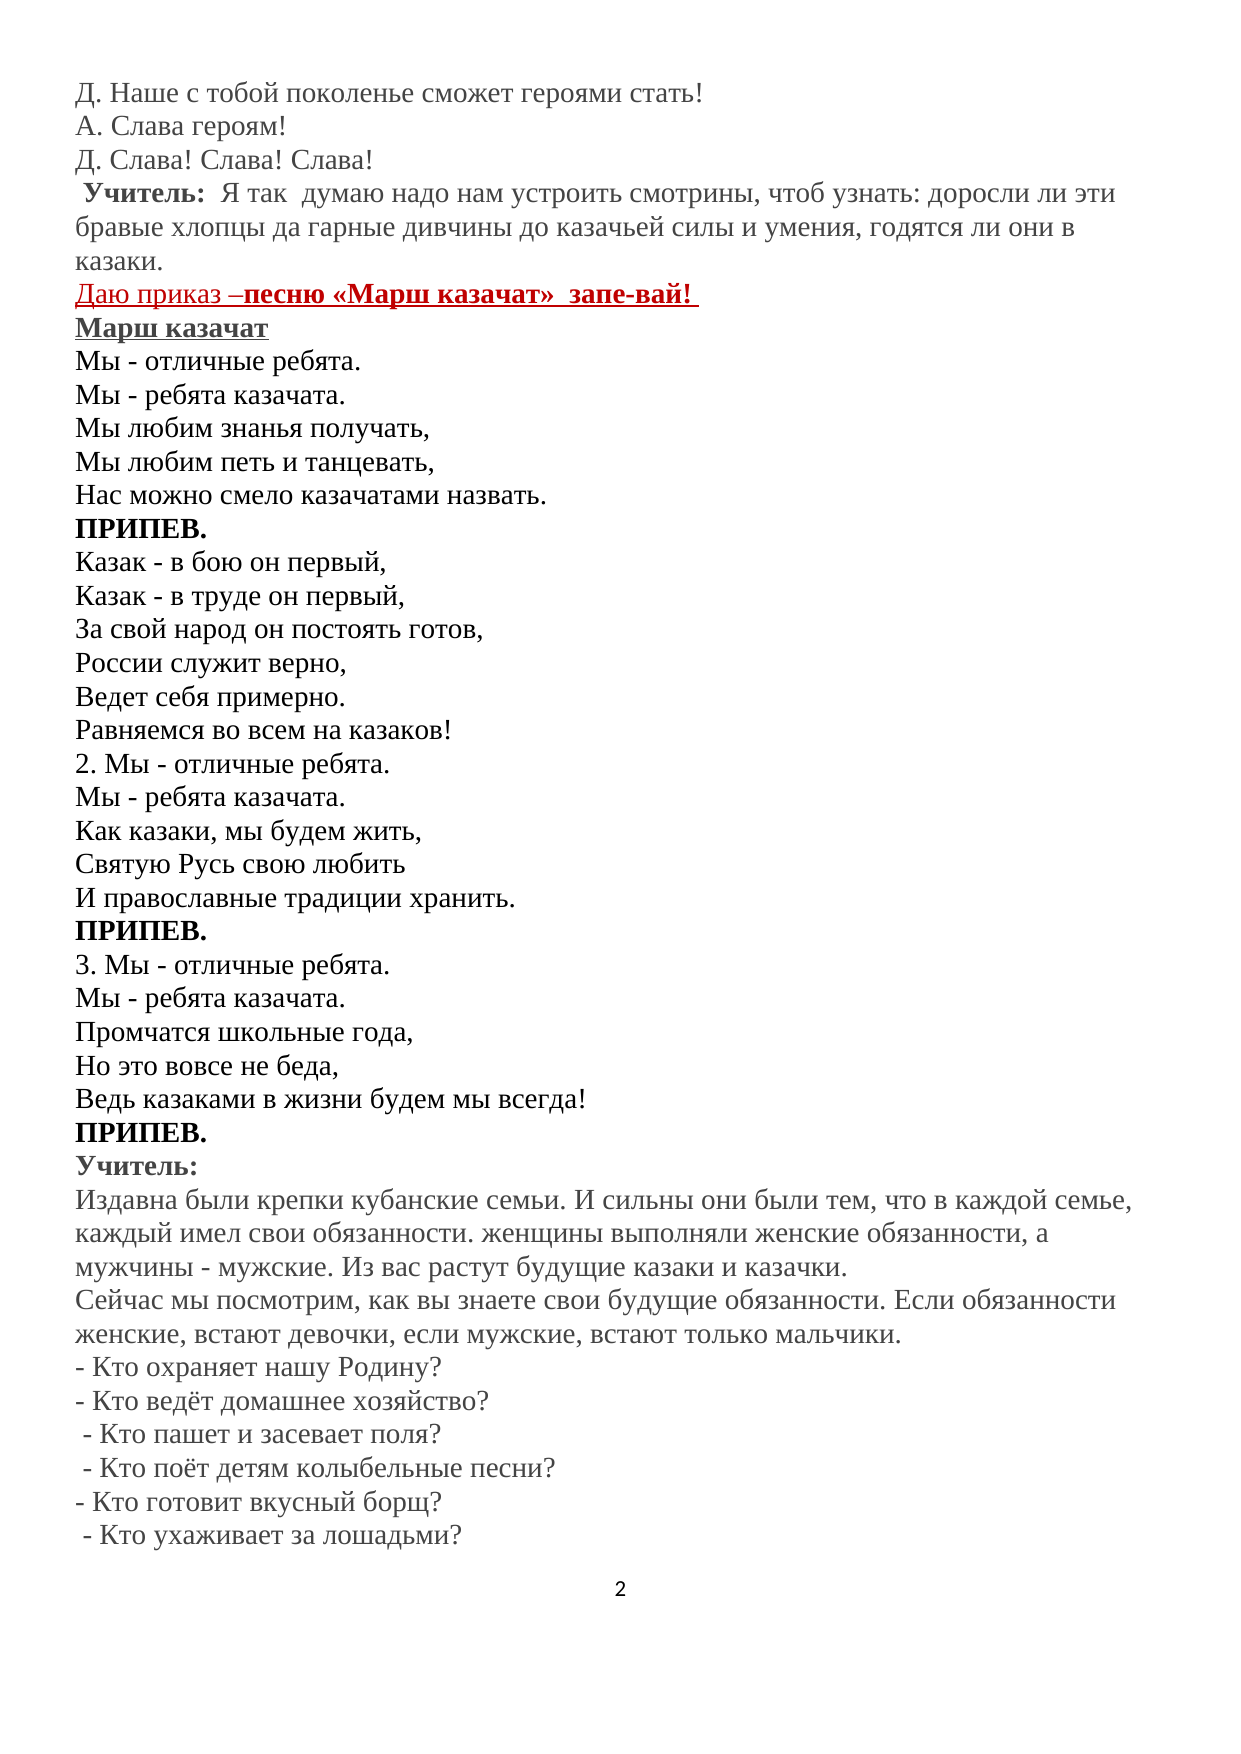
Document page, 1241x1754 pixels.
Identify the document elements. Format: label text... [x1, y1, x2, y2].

text - Кто ведёт домашнее хозяйство? [75, 1383, 1165, 1417]
text Д. Слава! Слава! Слава! Учитель: Я так думаю надо нам устроить смотрины, чтоб узнать: доросли ли эти бравые хлопцы да гарные дивчины до казачьей силы и умения, годятся ли они в казаки. [75, 142, 1165, 276]
text Мы - отличные ребята. Мы - ребята казачата. Мы любим знанья получать, Мы любим петь и танцевать, Нас можно смело казачатами назвать. ПРИПЕВ. Казак - в бою он первый, Казак - в труде он первый, За свой народ он постоять готов, России служит верно, Ведет себя примерно. Равняемся во всем на казаков! 2. Мы - отличные ребята. Мы - ребята казачата. Как казаки, мы будем жить, Святую Русь свою любить И православные традиции хранить. ПРИПЕВ. 3. Мы - отличные ребята. Мы - ребята казачата. Промчатся школьные года, Но это вовсе не беда, Ведь казаками в жизни будем мы всегда! ПРИПЕВ. [75, 343, 1165, 1148]
text - Кто готовит вкусный борщ? [75, 1484, 1165, 1517]
text - Кто пашет и засевает поля? [75, 1417, 1165, 1450]
text Д. Наше с тобой поколенье сможет героями стать! [75, 75, 1165, 108]
text - Кто охраняет нашу Родину? [75, 1349, 1165, 1383]
text - Кто ухаживает за лошадьми? [75, 1517, 1165, 1551]
text Издавна были крепки кубанские семьи. И сильны они были тем, что в каждой семье, каждый имел свои обязанности. женщины выполняли женские обязанности, а мужчины - мужские. Из вас растут будущие казаки и казачки. [75, 1182, 1165, 1282]
text - Кто поёт детям колыбельные песни? [75, 1450, 1165, 1484]
text Даю приказ –песню «Марш казачат» запе-вай! [75, 276, 1165, 310]
text Марш казачат [75, 310, 1165, 343]
text Сейчас мы посмотрим, как вы знаете свои будущие обязанности. Если обязанности женские, встают девочки, если мужские, встают только мальчики. [75, 1282, 1165, 1349]
text А. Слава героям! [75, 108, 1165, 142]
text Учитель: [75, 1148, 1165, 1182]
